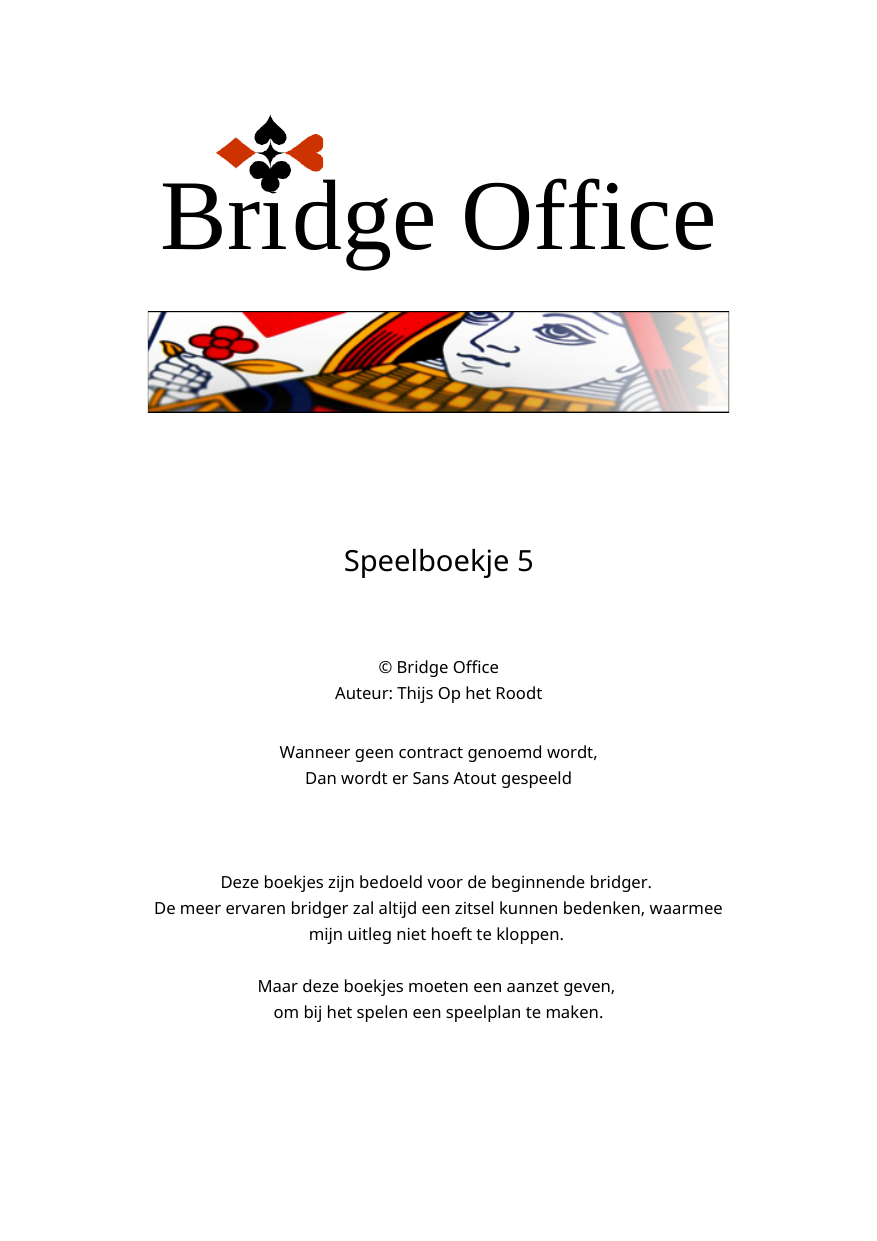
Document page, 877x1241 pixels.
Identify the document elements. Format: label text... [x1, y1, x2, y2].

text Deze boekjes zijn bedoeld voor de beginnende bridger. De meer ervaren bridger zal altijd een zitsel kunnen bedenken, waarmee mijn uitleg niet hoeft te kloppen. Maar deze boekjes moeten een aanzet geven, om bij het spelen een speelplan te maken. [148, 871, 729, 1023]
text Dan wordt er Sans Atout gespeeld [148, 766, 729, 789]
text Speelboekje 5 © Bridge Office Auteur: Thijs Op het Roodt [148, 541, 729, 736]
text Wanneer geen contract genoemd wordt, [148, 740, 729, 763]
picture [147, 311, 730, 413]
